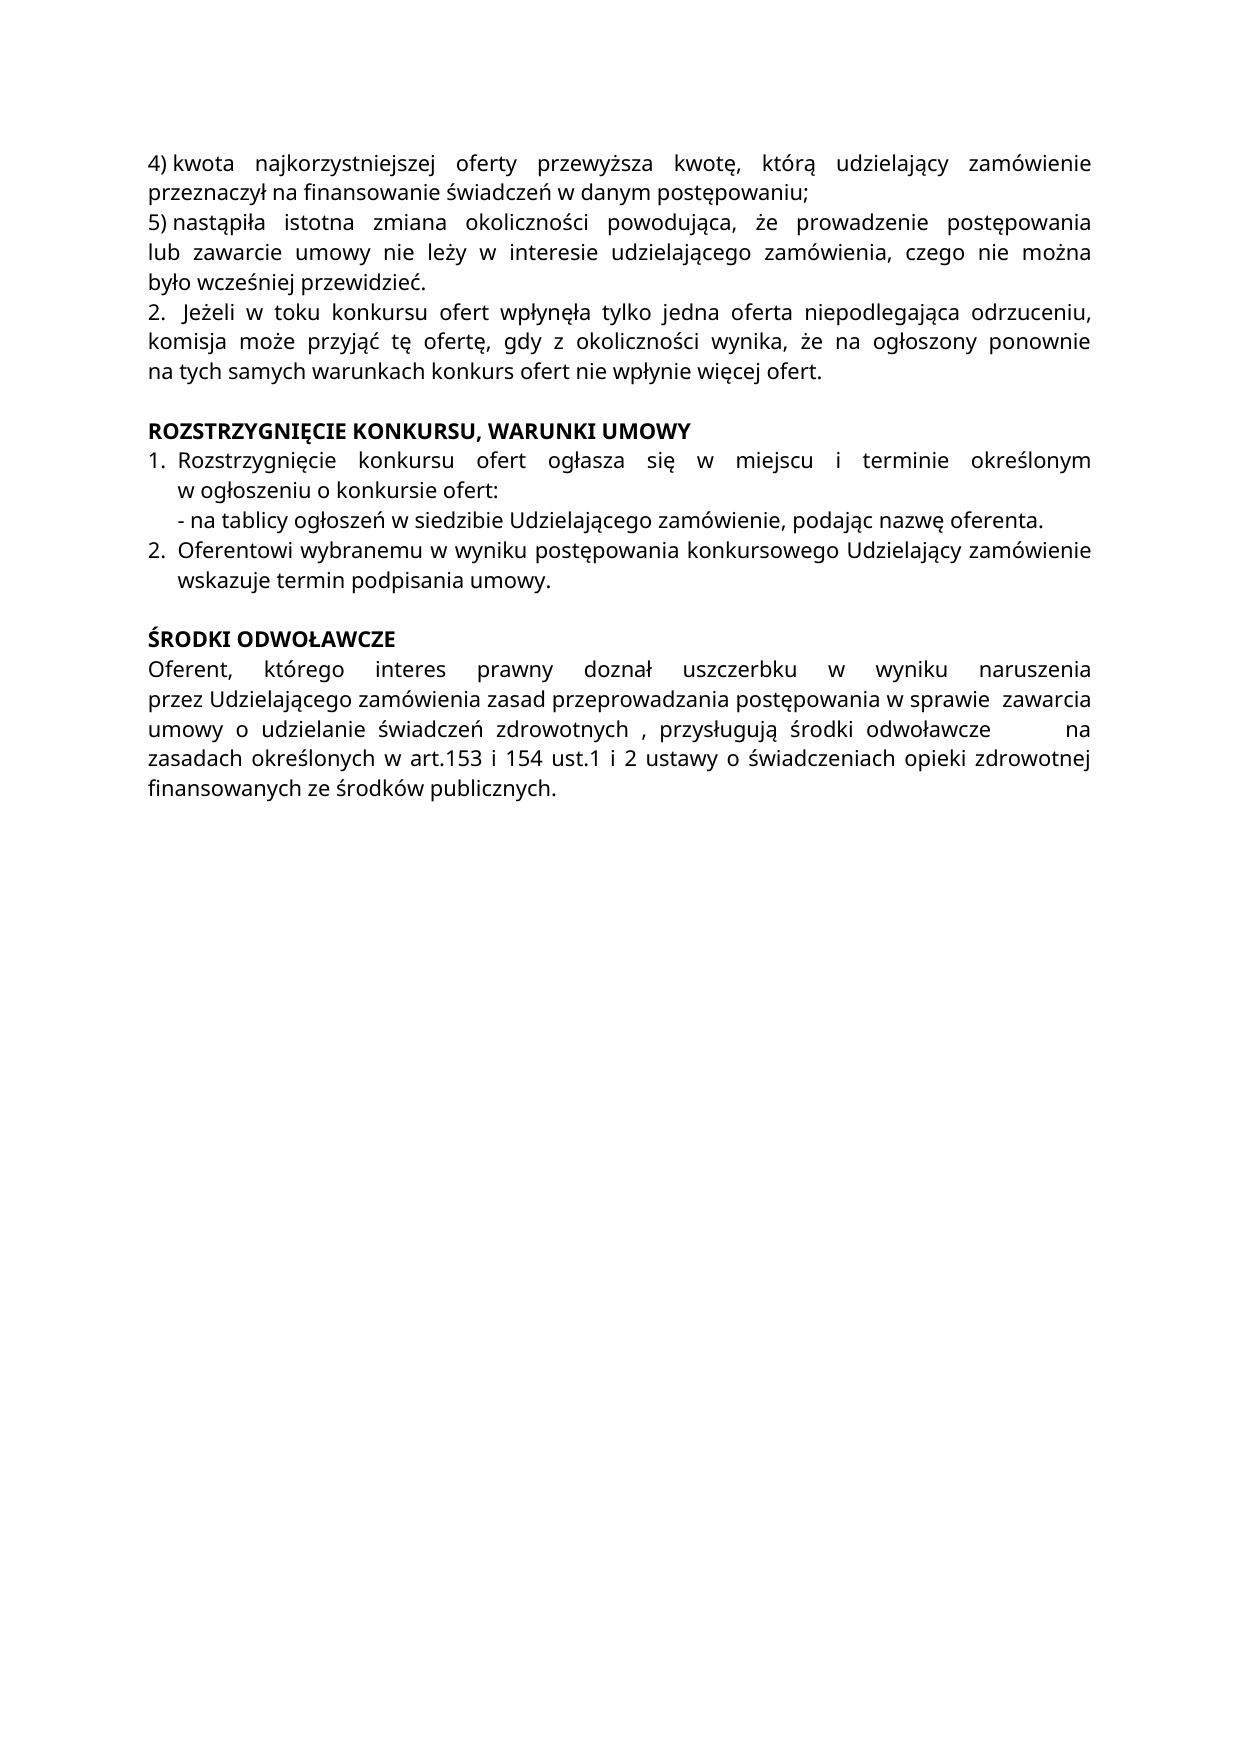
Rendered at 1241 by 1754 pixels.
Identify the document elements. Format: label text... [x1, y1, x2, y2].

list Rozstrzygnięcie konkursu ofert ogłasza się w miejscu i terminie określonym w ogłoszeniu o konkursie ofert: [148, 446, 1093, 505]
text 2. Jeżeli w toku konkursu ofert wpłynęła tylko jedna oferta niepodlegająca odrzuceniu, komisja może przyjąć tę ofertę, gdy z okoliczności wynika, że na ogłoszony ponownie na tych samych warunkach konkurs ofert nie wpłynie więcej ofert. [148, 297, 1093, 386]
text ŚRODKI ODWOŁAWCZE [148, 624, 1093, 654]
text 4) kwota najkorzystniejszej oferty przewyższa kwotę, którą udzielający zamówienie przeznaczył na finansowanie świadczeń w danym postępowaniu; [148, 148, 1093, 207]
text 5) nastąpiła istotna zmiana okoliczności powodująca, że prowadzenie postępowania lub zawarcie umowy nie leży w interesie udzielającego zamówienia, czego nie można było wcześniej przewidzieć. [148, 207, 1093, 297]
text ROZSTRZYGNIĘCIE KONKURSU, WARUNKI UMOWY [148, 416, 1093, 446]
list Oferentowi wybranemu w wyniku postępowania konkursowego Udzielający zamówienie wskazuje termin podpisania umowy. [148, 535, 1093, 594]
list - na tablicy ogłoszeń w siedzibie Udzielającego zamówienie, podając nazwę oferenta. [177, 505, 1093, 535]
text Oferent, którego interes prawny doznał uszczerbku w wyniku naruszenia przez Udzielającego zamówienia zasad przeprowadzania postępowania w sprawie zawarcia umowy o udzielanie świadczeń zdrowotnych , przysługują środki odwoławcze na zasadach określonych w art.153 i 154 ust.1 i 2 ustawy o świadczeniach opieki zdrowotnej finansowanych ze środków publicznych. [148, 654, 1093, 803]
